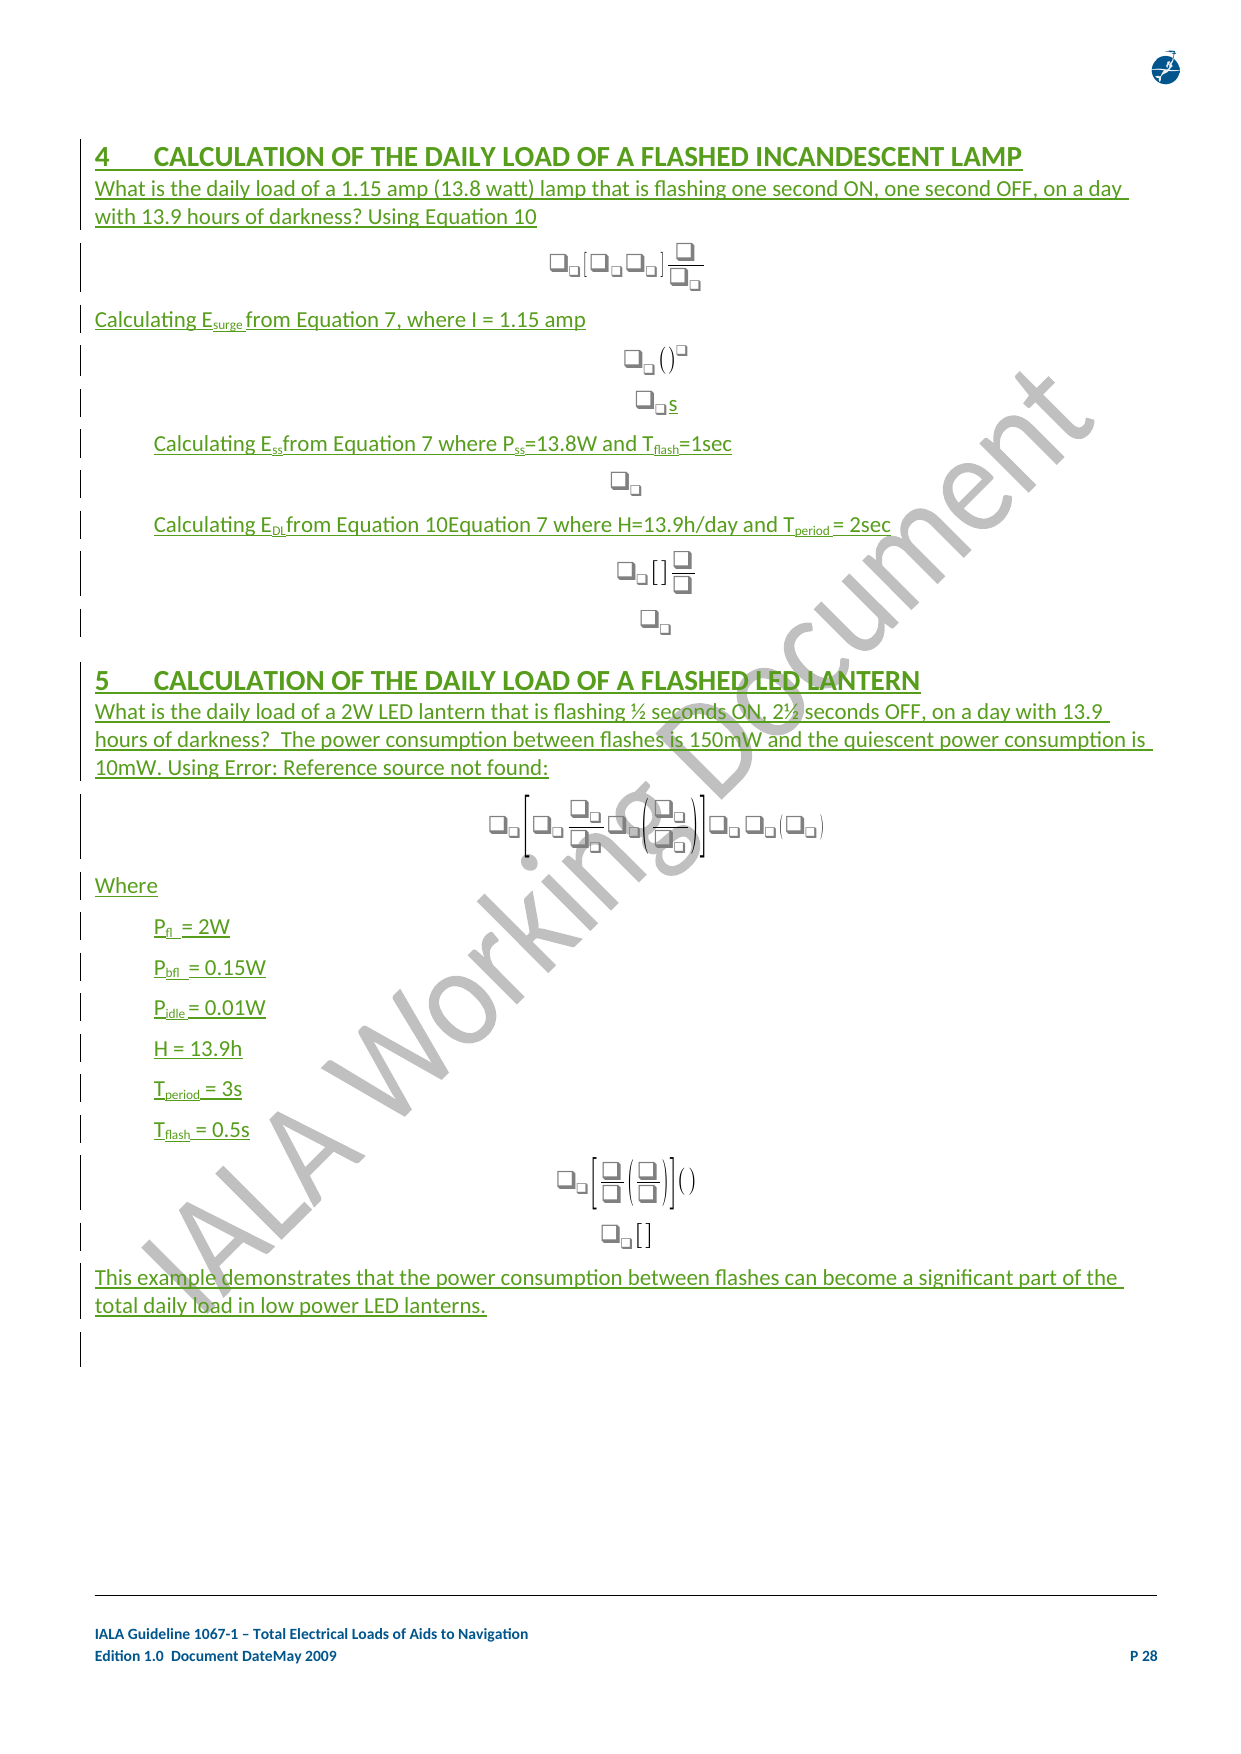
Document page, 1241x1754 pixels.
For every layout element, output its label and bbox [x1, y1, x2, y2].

picture [1120, 0, 1239, 119]
